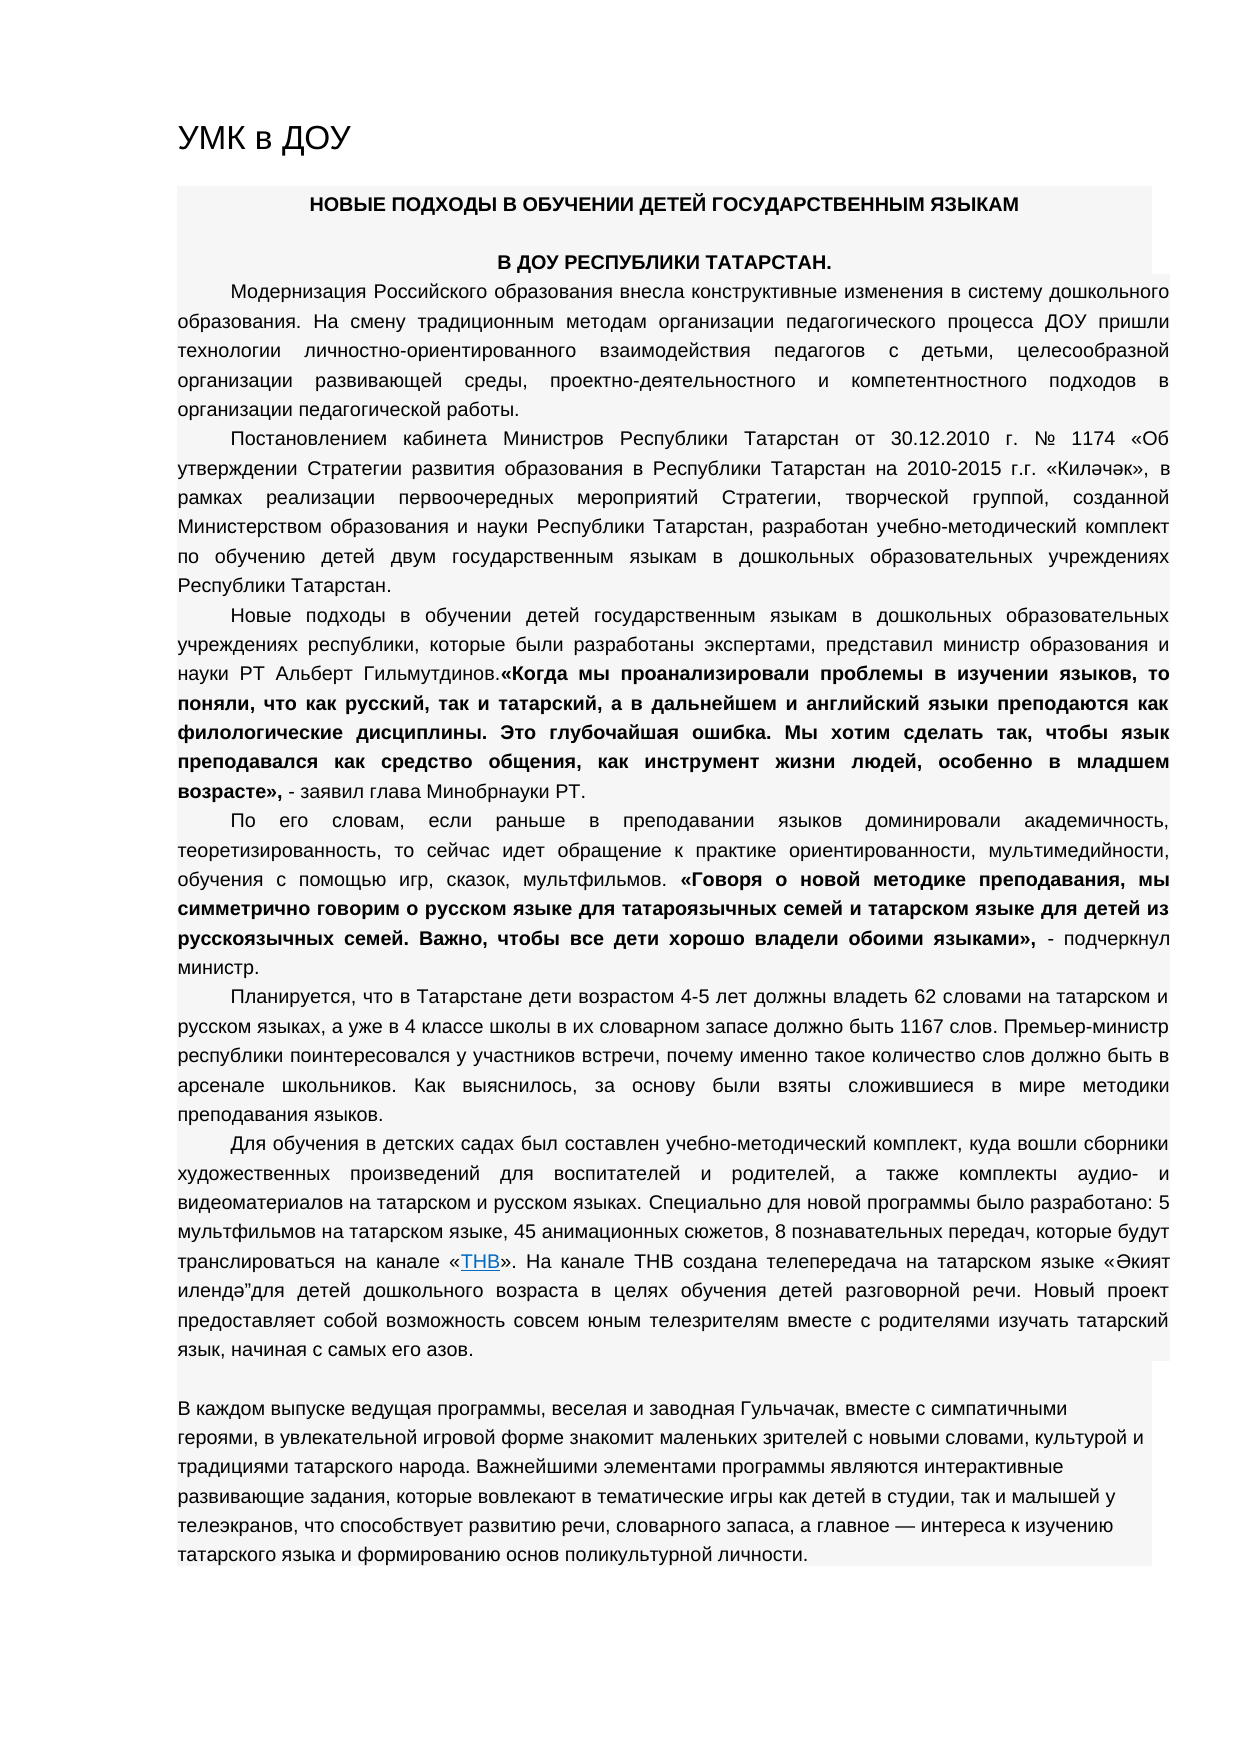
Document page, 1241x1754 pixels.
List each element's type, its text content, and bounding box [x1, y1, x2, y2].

text НОВЫЕ ПОДХОДЫ В ОБУЧЕНИИ ДЕТЕЙ ГОСУДАРСТВЕННЫМ ЯЗЫКАМ [177, 186, 1152, 215]
text Модернизация Российского образования внесла конструктивные изменения в систему дошкольного образования. На смену традиционным методам организации педагогического процесса ДОУ пришли технологии личностно-ориентированного взаимодействия педагогов с детьми, целесообразной организации развивающей среды, проектно-деятельностного и компетентностного подходов в организации педагогической работы. [177, 274, 1170, 421]
text В ДОУ РЕСПУБЛИКИ ТАТАРСТАН. [177, 244, 1152, 274]
text По его словам, если раньше в преподавании языков доминировали академичность, теоретизированность, то сейчас идет обращение к практике ориентированности, мультимедийности, обучения с помощью игр, сказок, мультфильмов. «Говоря о новой методике преподавания, мы симметрично говорим о русском языке для татароязычных семей и татарском языке для детей из русскоязычных семей. Важно, чтобы все дети хорошо владели обоими языками», - подчеркнул министр. [177, 802, 1170, 979]
text Постановлением кабинета Министров Республики Татарстан от 30.12.2010 г. № 1174 «Об утверждении Стратегии развития образования в Республики Татарстан на 2010-2015 г.г. «Киләчәк», в рамках реализации первоочередных мероприятий Стратегии, творческой группой, созданной Министерством образования и науки Республики Татарстан, разработан учебно-методический комплект по обучению детей двум государственным языкам в дошкольных образовательных учреждениях Республики Татарстан. [177, 421, 1170, 597]
text УМК в ДОУ [177, 118, 1152, 157]
text Новые подходы в обучении детей государственным языкам в дошкольных образовательных учреждениях республики, которые были разработаны экспертами, представил министр образования и науки РТ Альберт Гильмутдинов.«Когда мы проанализировали проблемы в изучении языков, то поняли, что как русский, так и татарский, а в дальнейшем и английский языки преподаются как филологические дисциплины. Это глубочайшая ошибка. Мы хотим сделать так, чтобы язык преподавался как средство общения, как инструмент жизни людей, особенно в младшем возрасте», - заявил глава Минобрнауки РТ. [177, 597, 1170, 802]
text В каждом выпуске ведущая программы, веселая и заводная Гульчачак, вместе с симпатичными героями, в увлекательной игровой форме знакомит маленьких зрителей с новыми словами, культурой и традициями татарского народа. Важнейшими элементами программы являются интерактивные развивающие задания, которые вовлекают в тематические игры как детей в студии, так и малышей у телеэкранов, что способствует развитию речи, словарного запаса, а главное — интереса к изучению татарского языка и формированию основ поликультурной личности. [177, 1390, 1152, 1566]
text Для обучения в детских садах был составлен учебно-методический комплект, куда вошли сборники художественных произведений для воспитателей и родителей, а также комплекты аудио- и видеоматериалов на татарском и русском языках. Cпециально для новой программы было разработано: 5 мультфильмов на татарском языке, 45 анимационных сюжетов, 8 познавательных передач, которые будут транслироваться на канале «ТНВ». На канале ТНВ создана телепередача на татарском языке «Әкият илендә”для детей дошкольного возраста в целях обучения детей разговорной речи. Новый проект предоставляет собой возможность совсем юным телезрителям вместе с родителями изучать татарский язык, начиная с самых его азов. [177, 1126, 1170, 1361]
text Планируется, что в Татарстане дети возрастом 4-5 лет должны владеть 62 словами на татарском и русском языках, а уже в 4 классе школы в их словарном запасе должно быть 1167 слов. Премьер-министр республики поинтересовался у участников встречи, почему именно такое количество слов должно быть в арсенале школьников. Как выяснилось, за основу были взяты сложившиеся в мире методики преподавания языков. [177, 979, 1170, 1126]
